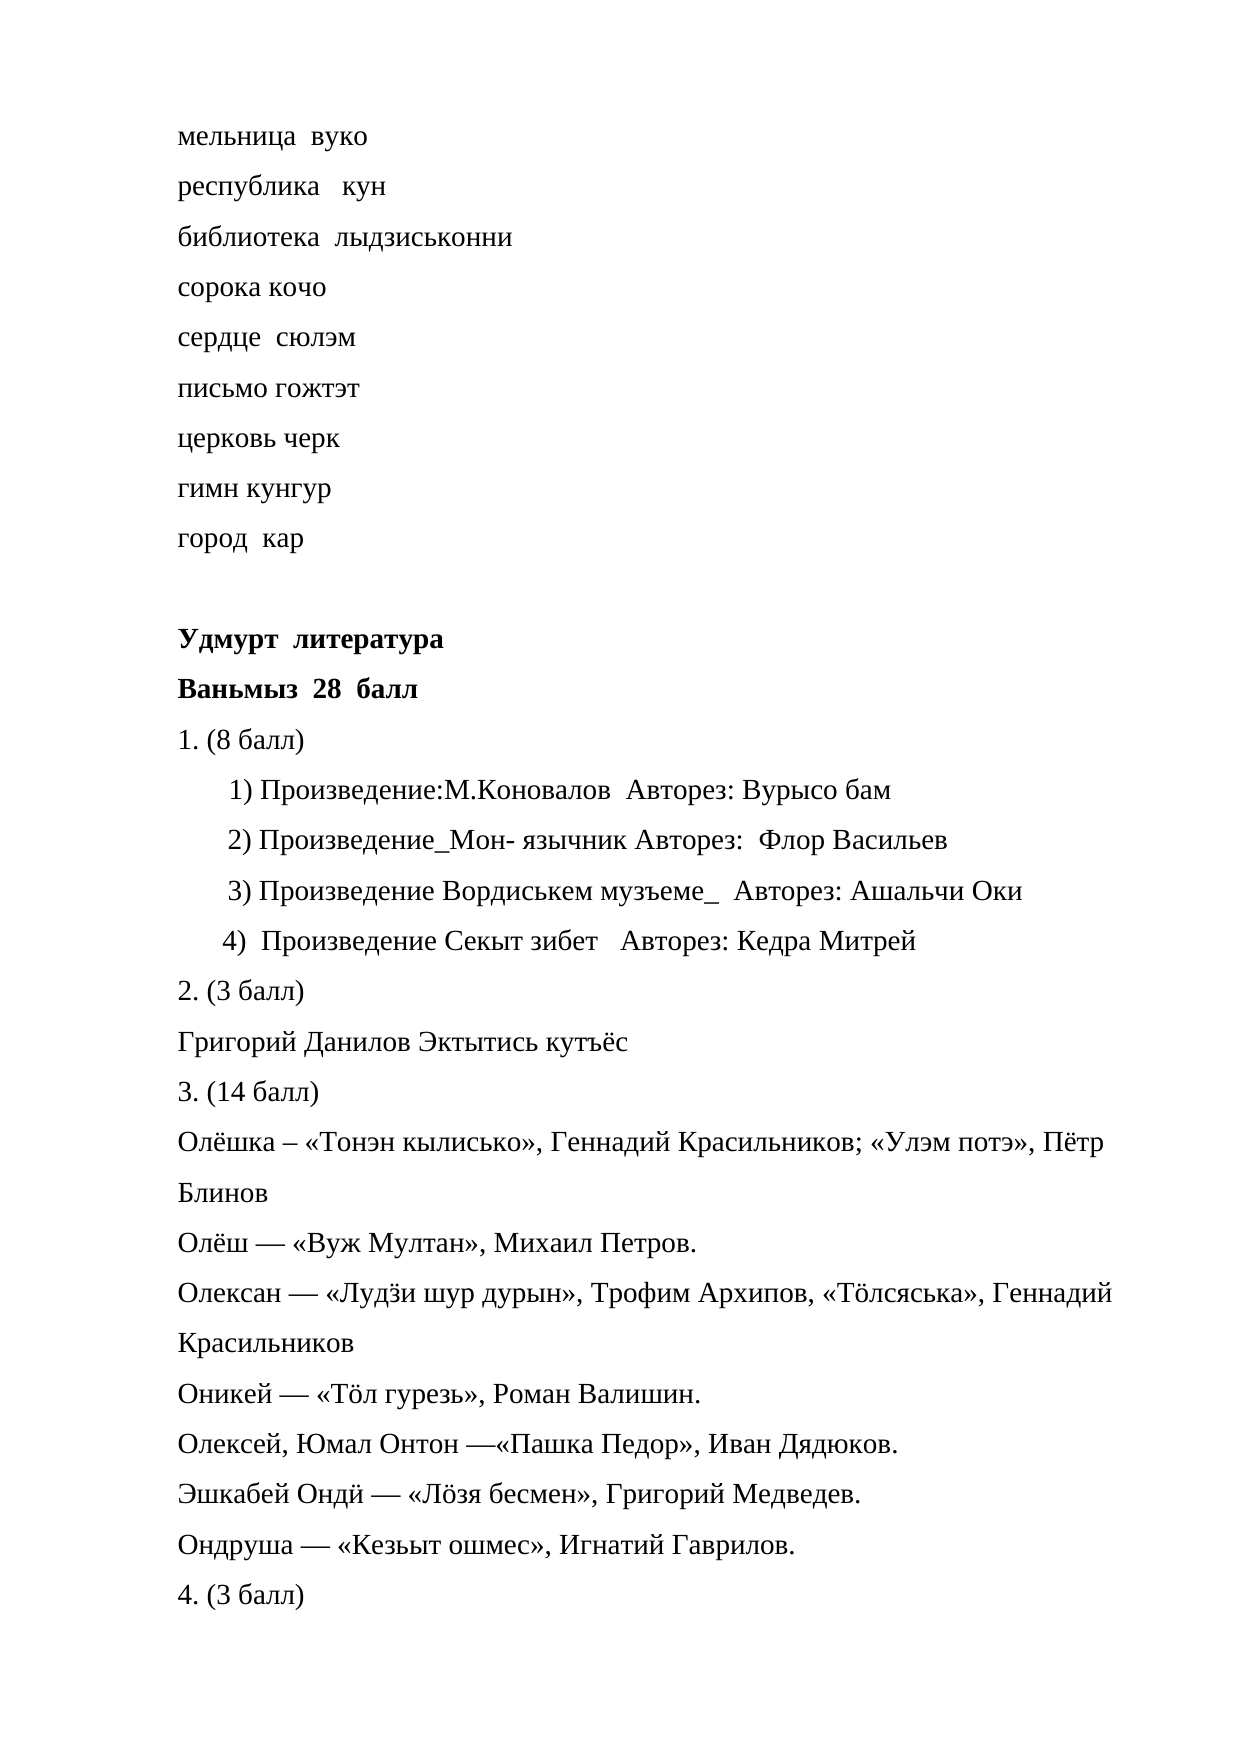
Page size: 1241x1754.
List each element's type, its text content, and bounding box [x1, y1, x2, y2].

text Олёш — «Вуж Мултан», Михаил Петров. [177, 1225, 1152, 1258]
text библиотека лыдзиськонни [177, 219, 1152, 252]
text 4. (3 балл) [177, 1577, 1152, 1611]
text Григорий Данилов Эктытись кутъёс [177, 1024, 1152, 1057]
text сорока кочо [177, 269, 1152, 303]
list 2) Произведение_Мон- язычник Авторез: Флор Васильев [227, 822, 1152, 856]
text Эшкабей Ондӥ — «Лӧзя бесмен», Григорий Медведев. [177, 1477, 1152, 1510]
text Ондруша — «Кезьыт ошмес», Игнатий Гаврилов. [177, 1527, 1152, 1560]
text республика кун [177, 168, 1152, 202]
text сердце сюлэм [177, 319, 1152, 353]
text город кар [177, 521, 1152, 554]
text письмо гожтэт [177, 370, 1152, 403]
text 2. (3 балл) [177, 973, 1152, 1007]
text Ваньмыз 28 балл [177, 672, 1152, 705]
list 3) Произведение Вордиськем музъеме_ Авторез: Ашальчи Оки [227, 873, 1152, 906]
text Удмурт литература [177, 621, 1152, 655]
text мельница вуко [177, 118, 1152, 152]
text 1) Произведение:М.Коновалов Авторез: Вурысо бам [177, 772, 1152, 806]
text Олексан — «Лудӟи шур дурын», Трофим Архипов, «Тӧлсяська», Геннадий Красильников [177, 1275, 1152, 1359]
text Олёшка – «Тонэн кылисько», Геннадий Красильников; «Улэм потэ», Пётр Блинов [177, 1124, 1152, 1208]
text Олексей, Юмал Онтон —«Пашка Педор», Иван Дядюков. [177, 1426, 1152, 1460]
text 4) Произведение Секыт зибет Авторез: Кедра Митрей [215, 923, 1152, 957]
text 1. (8 балл) [177, 722, 1152, 755]
text Оникей — «Тӧл гурезь», Роман Валишин. [177, 1376, 1152, 1409]
text 3. (14 балл) [177, 1074, 1152, 1108]
text гимн кунгур [177, 470, 1152, 504]
text церковь черк [177, 420, 1152, 453]
